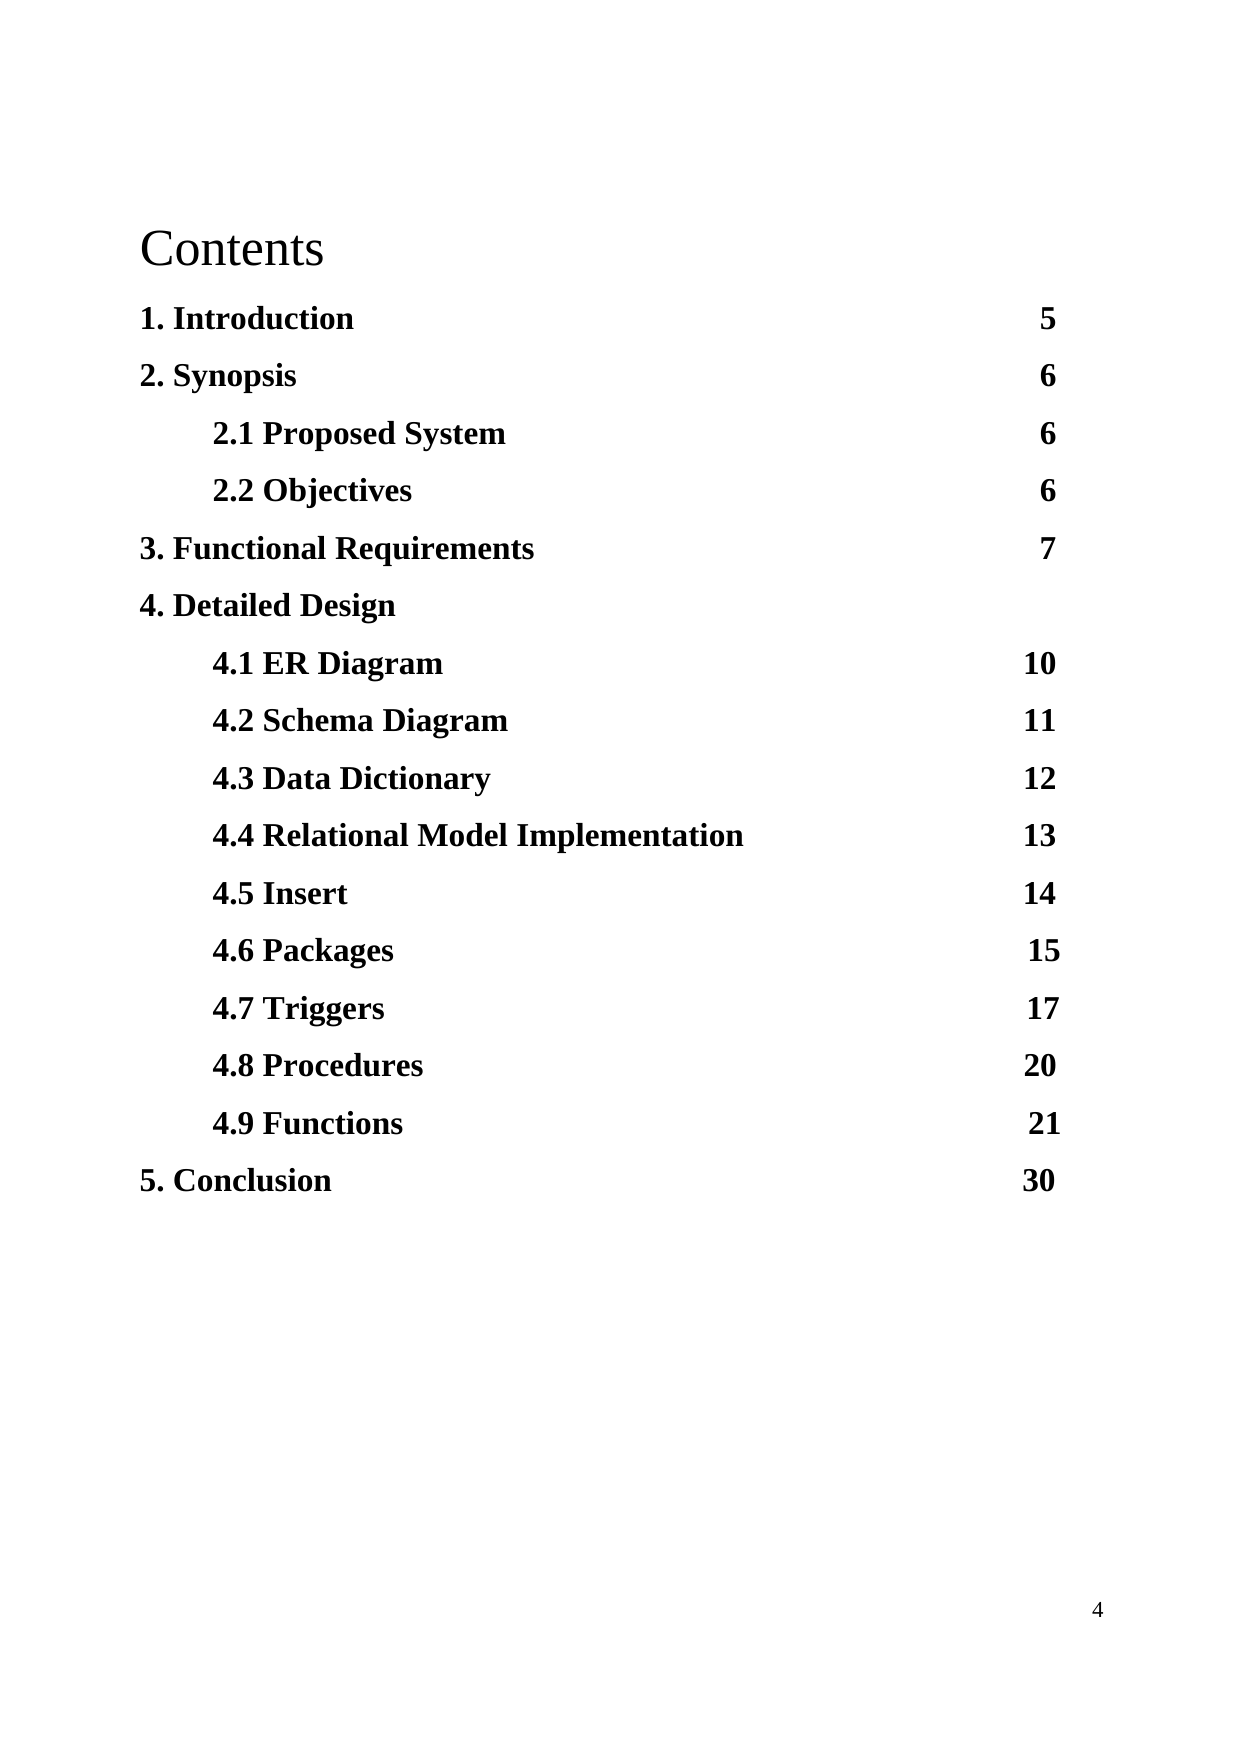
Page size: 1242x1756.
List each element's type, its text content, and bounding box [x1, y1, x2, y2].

subtitle Contents [139, 217, 1117, 277]
